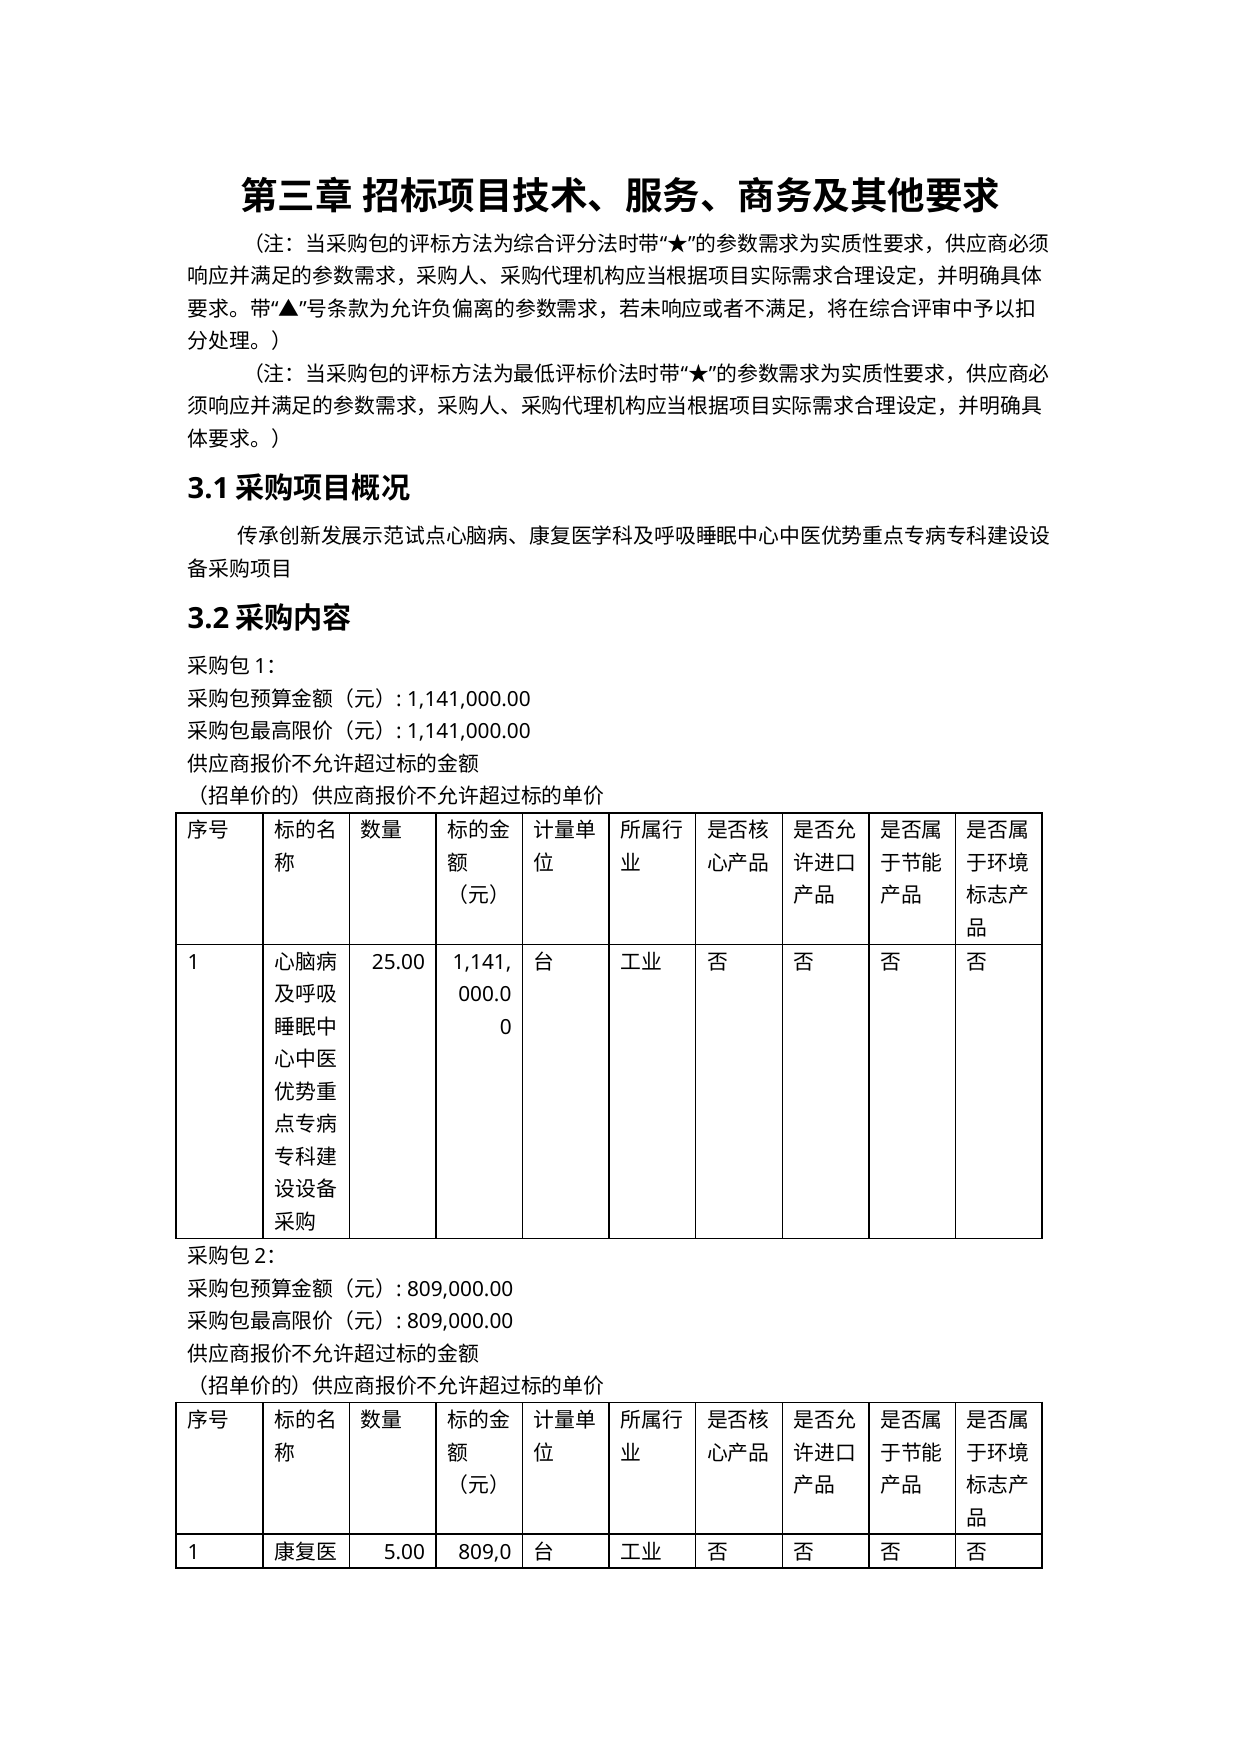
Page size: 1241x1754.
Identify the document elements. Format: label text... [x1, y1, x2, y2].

text 采购包预算金额（元）: 809,000.00 [187, 1272, 1053, 1304]
table_cell 台 [523, 945, 608, 1238]
table_header 标的金额 （元） [437, 814, 522, 943]
text 3.1采购项目概况 [187, 454, 1053, 519]
table_cell 否 [783, 1535, 868, 1567]
table_header 所属行业 [610, 1403, 695, 1533]
table_cell 25.00 [350, 945, 435, 1238]
table_cell 台 [523, 1535, 608, 1567]
table_header 序号 [177, 1403, 262, 1533]
table_header 所属行业 [610, 814, 695, 943]
table_cell 否 [783, 945, 868, 1238]
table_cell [264, 1535, 349, 1567]
table_header 是否核心产品 [696, 1403, 782, 1533]
text 采购包最高限价（元）: 1,141,000.00 [187, 714, 1053, 747]
text 采购包预算金额（元）: 1,141,000.00 [187, 682, 1053, 714]
table_header 是否属于节能产品 [870, 814, 955, 943]
text （注：当采购包的评标方法为最低评标价法时带“★”的参数需求为实质性要求，供应商必须响应并满足的参数需求，采购人、采购代理机构应当根据项目实际需求合理设定，并明确具体要求。） [187, 357, 1053, 454]
table_cell 否 [956, 945, 1041, 1238]
table_cell 1,141,000.00 [437, 945, 522, 1238]
table_header 是否允许进口产品 [783, 1403, 868, 1533]
table_header 标的名称 [264, 814, 349, 943]
text 采购包最高限价（元）: 809,000.00 [187, 1304, 1053, 1337]
table_cell 工业 [610, 1535, 695, 1567]
table_header 是否允许进口产品 [783, 814, 868, 943]
text 采购包2： [187, 1239, 1053, 1272]
table_cell 1 [177, 1535, 262, 1567]
table_cell 809,000.00 [437, 1535, 522, 1567]
table_cell 1 [177, 945, 262, 1238]
text （招单价的）供应商报价不允许超过标的单价 [187, 1369, 1053, 1402]
text 采购包1： [187, 649, 1053, 682]
table_cell 否 [956, 1535, 1041, 1567]
text （注：当采购包的评标方法为综合评分法时带“★”的参数需求为实质性要求，供应商必须响应并满足的参数需求，采购人、采购代理机构应当根据项目实际需求合理设定，并明确具体要求。带“▲”号条款为允许负偏离的参数需求，若未响应或者不满足，将在综合评审中予以扣分处理。） [187, 227, 1053, 357]
text （招单价的）供应商报价不允许超过标的单价 [187, 779, 1053, 812]
table_cell 否 [696, 945, 782, 1238]
text 第三章 招标项目技术、服务、商务及其他要求 [187, 162, 1053, 227]
table_header 是否属于环境标志产品 [956, 1403, 1041, 1533]
text 传承创新发展示范试点心脑病、康复医学科及呼吸睡眠中心中医优势重点专病专科建设设备采购项目 [187, 519, 1053, 584]
table_header 是否属于环境标志产品 [956, 814, 1041, 943]
text 3.2采购内容 [187, 584, 1053, 649]
table_header 是否属于节能产品 [870, 1403, 955, 1533]
table_header 标的金额 （元） [437, 1403, 522, 1533]
table_header 标的名称 [264, 1403, 349, 1533]
table_cell 否 [870, 1535, 955, 1567]
table_header 数量 [350, 1403, 435, 1533]
table_header 是否核心产品 [696, 814, 782, 943]
text 供应商报价不允许超过标的金额 [187, 1337, 1053, 1369]
table_header 数量 [350, 814, 435, 943]
table_cell 否 [696, 1535, 782, 1567]
table_header 计量单位 [523, 814, 608, 943]
table_header 计量单位 [523, 1403, 608, 1533]
table_cell 心脑病及呼吸睡眠中心中医优势重点专病专科建设设备采购 [264, 945, 349, 1238]
table_cell 工业 [610, 945, 695, 1238]
table_cell 否 [870, 945, 955, 1238]
table_cell 5.00 [350, 1535, 435, 1567]
table_header 序号 [177, 814, 262, 943]
text 供应商报价不允许超过标的金额 [187, 747, 1053, 779]
